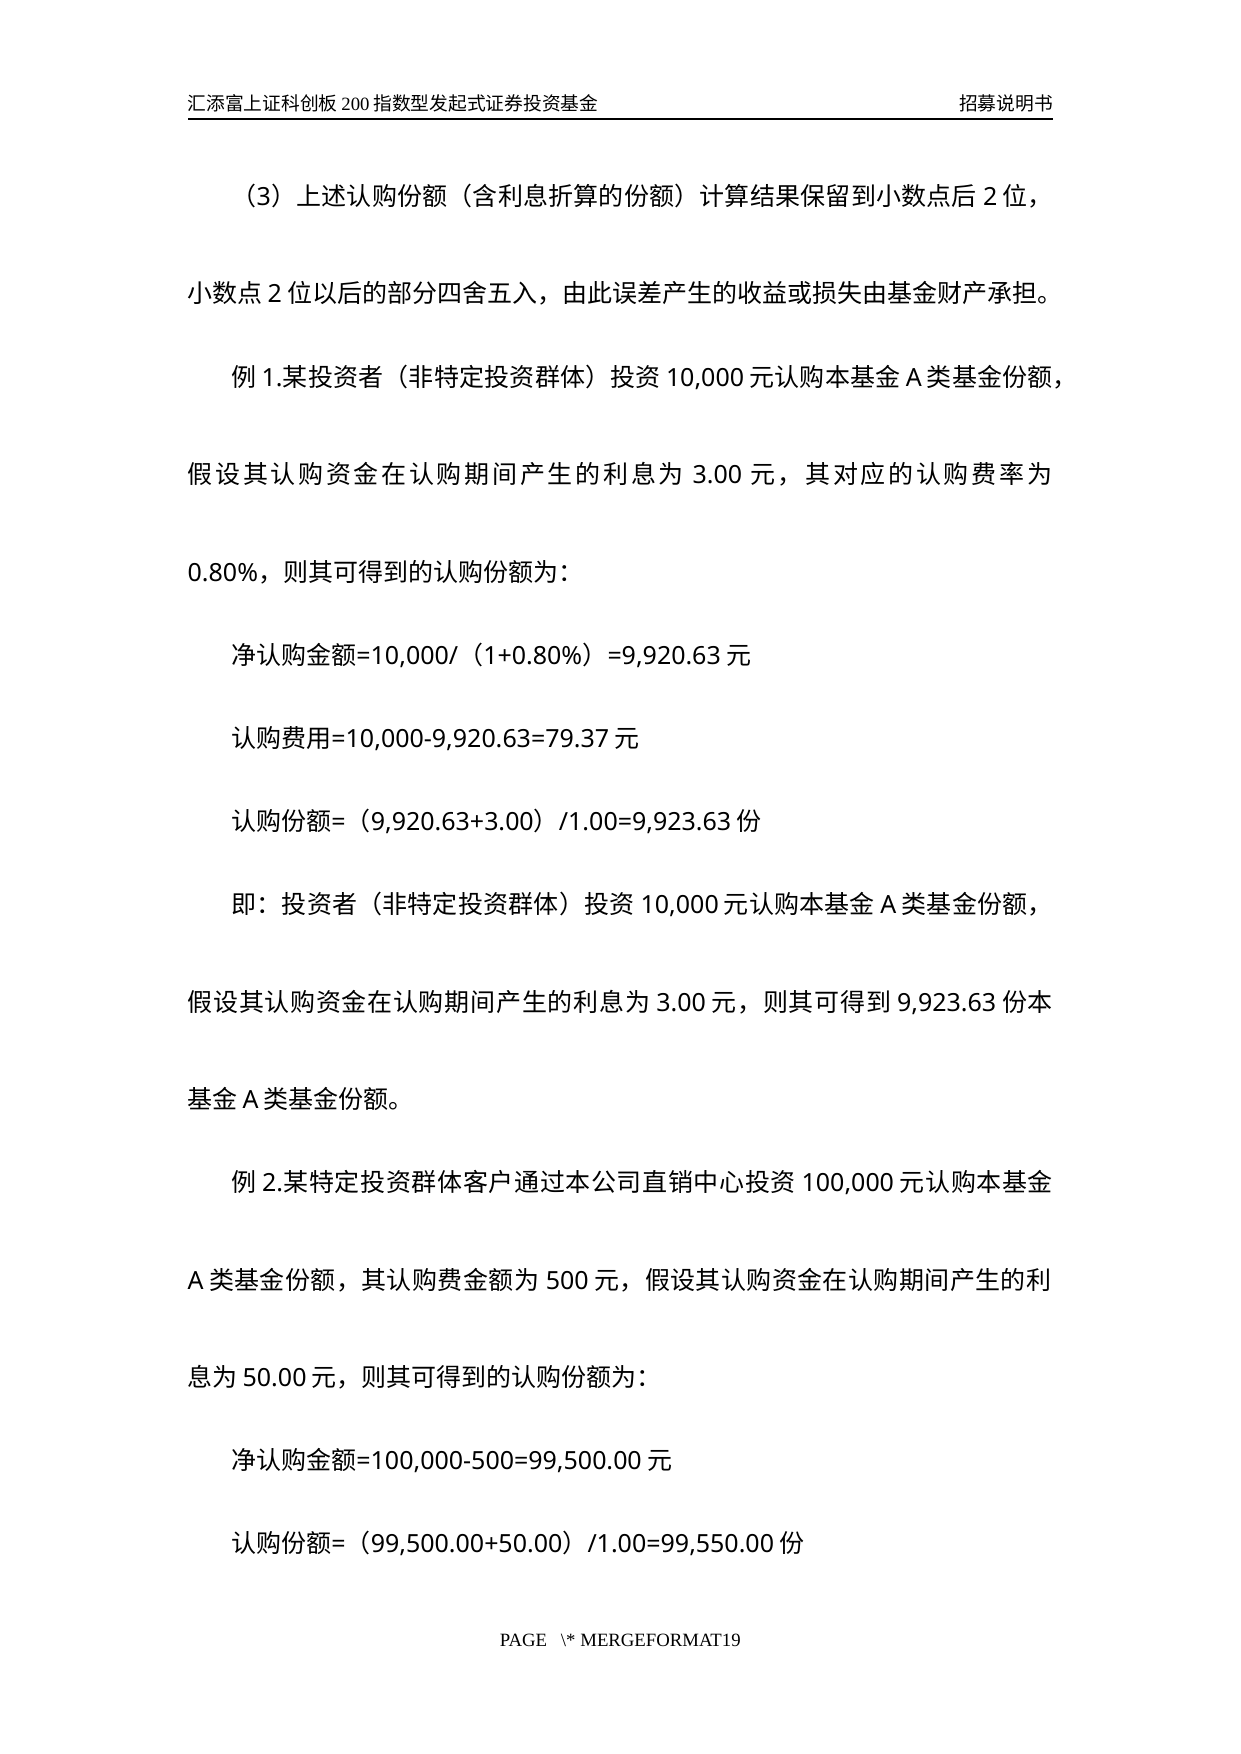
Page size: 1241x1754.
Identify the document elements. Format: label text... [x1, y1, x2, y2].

text 净认购金额=10,000/（1+0.80%）=9,920.63元 [187, 621, 1053, 686]
text （3）上述认购份额（含利息折算的份额）计算结果保留到小数点后2位，小数点2位以后的部分四舍五入，由此误差产生的收益或损失由基金财产承担。 [187, 162, 1053, 324]
text 认购费用=10,000-9,920.63=79.37元 [187, 704, 1053, 769]
text 即：投资者（非特定投资群体）投资10,000元认购本基金A类基金份额，假设其认购资金在认购期间产生的利息为3.00元，则其可得到9,923.63份本基金A类基金份额。 [187, 870, 1053, 1130]
text 净认购金额=100,000-500=99,500.00元 [187, 1426, 1053, 1491]
text 认购份额=（99,500.00+50.00）/1.00=99,550.00份 [187, 1509, 1053, 1574]
text 认购份额=（9,920.63+3.00）/1.00=9,923.63份 [187, 787, 1053, 852]
text 例1.某投资者（非特定投资群体）投资10,000元认购本基金A类基金份额，假设其认购资金在认购期间产生的利息为3.00元，其对应的认购费率为0.80%，则其可得到的认购份额为： [187, 343, 1053, 603]
text 例2.某特定投资群体客户通过本公司直销中心投资100,000元认购本基金A类基金份额，其认购费金额为500元，假设其认购资金在认购期间产生的利息为50.00元，则其可得到的认购份额为： [187, 1148, 1053, 1408]
